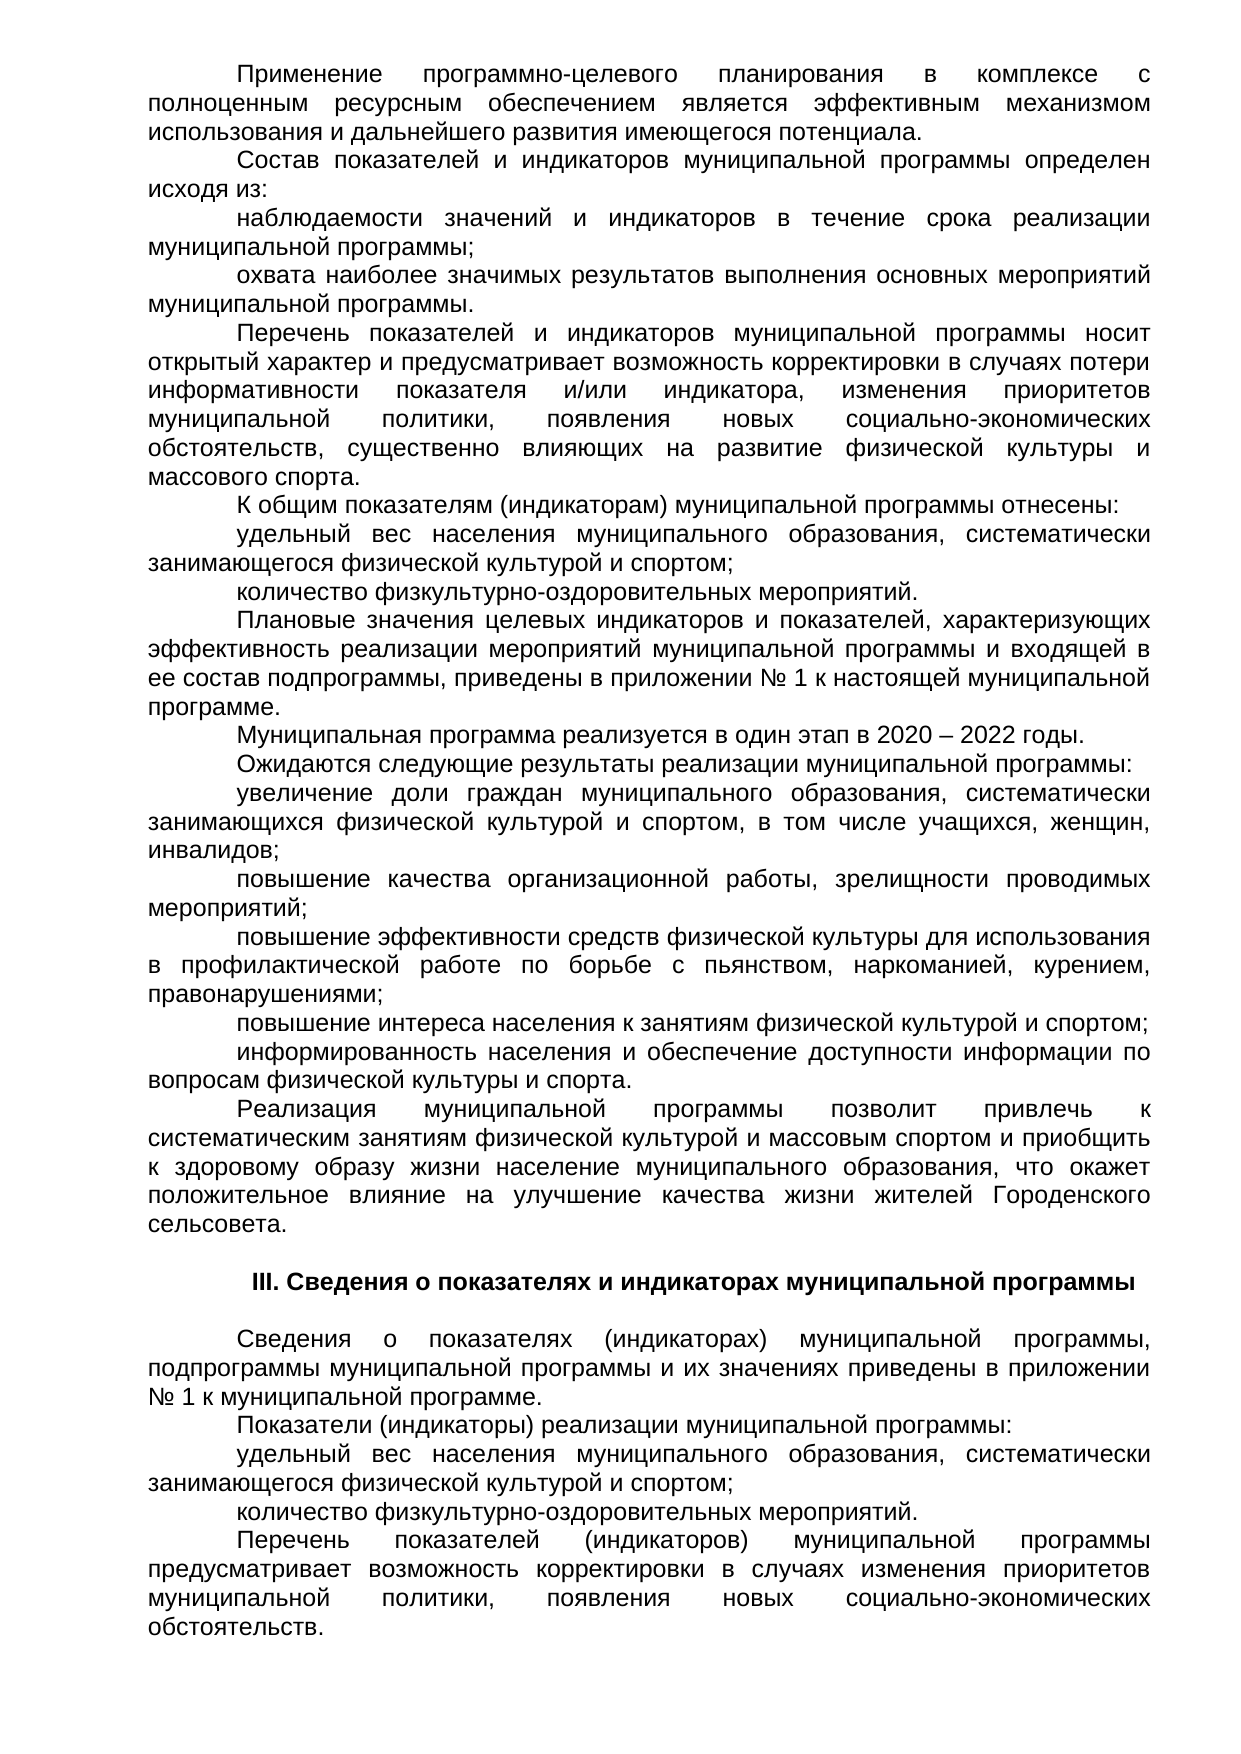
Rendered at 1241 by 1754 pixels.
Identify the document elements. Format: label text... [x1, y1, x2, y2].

text повышение интереса населения к занятиям физической культурой и спортом; [148, 1008, 1152, 1037]
text охвата наиболее значимых результатов выполнения основных мероприятий муниципальной программы. [148, 260, 1152, 318]
text повышение качества организационной работы, зрелищности проводимых мероприятий; [148, 864, 1152, 922]
text удельный вес населения муниципального образования, систематически занимающегося физической культурой и спортом; [148, 519, 1152, 577]
text Реализация муниципальной программы позволит привлечь к систематическим занятиям физической культурой и массовым спортом и приобщить к здоровому образу жизни население муниципального образования, что окажет положительное влияние на улучшение качества жизни жителей Городенского сельсовета. [148, 1094, 1152, 1238]
text Показатели (индикаторы) реализации муниципальной программы: [148, 1410, 1152, 1439]
text Перечень показателей и индикаторов муниципальной программы носит открытый характер и предусматривает возможность корректировки в случаях потери информативности показателя и/или индикатора, изменения приоритетов муниципальной политики, появления новых социально-экономических обстоятельств, существенно влияющих на развитие физической культуры и массового спорта. [148, 318, 1152, 490]
text Плановые значения целевых индикаторов и показателей, характеризующих эффективность реализации мероприятий муниципальной программы и входящей в ее состав подпрограммы, приведены в приложении № 1 к настоящей муниципальной программе. [148, 605, 1152, 720]
text увеличение доли граждан муниципального образования, систематически занимающихся физической культурой и спортом, в том числе учащихся, женщин, инвалидов; [148, 778, 1152, 864]
text Сведения о показателях (индикаторах) муниципальной программы, подпрограммы муниципальной программы и их значениях приведены в приложении № 1 к муниципальной программе. [148, 1324, 1152, 1410]
text информированность населения и обеспечение доступности информации по вопросам физической культуры и спорта. [148, 1037, 1152, 1094]
text К общим показателям (индикаторам) муниципальной программы отнесены: [148, 490, 1152, 519]
text Ожидаются следующие результаты реализации муниципальной программы: [148, 749, 1152, 778]
text Перечень показателей (индикаторов) муниципальной программы предусматривает возможность корректировки в случаях изменения приоритетов муниципальной политики, появления новых социально-экономических обстоятельств. [148, 1525, 1152, 1640]
text повышение эффективности средств физической культуры для использования в профилактической работе по борьбе с пьянством, наркоманией, курением, правонарушениями; [148, 922, 1152, 1008]
text наблюдаемости значений и индикаторов в течение срока реализации муниципальной программы; [148, 203, 1152, 260]
text удельный вес населения муниципального образования, систематически занимающегося физической культурой и спортом; [148, 1439, 1152, 1497]
text Муниципальная программа реализуется в один этап в 2020 – 2022 годы. [148, 720, 1152, 749]
text III. Сведения о показателях и индикаторах муниципальной программы [148, 1267, 1152, 1295]
text Применение программно-целевого планирования в комплексе с полноценным ресурсным обеспечением является эффективным механизмом использования и дальнейшего развития имеющегося потенциала. [148, 59, 1152, 145]
text количество физкультурно-оздоровительных мероприятий. [148, 577, 1152, 605]
text количество физкультурно-оздоровительных мероприятий. [148, 1497, 1152, 1525]
text Состав показателей и индикаторов муниципальной программы определен исходя из: [148, 145, 1152, 203]
